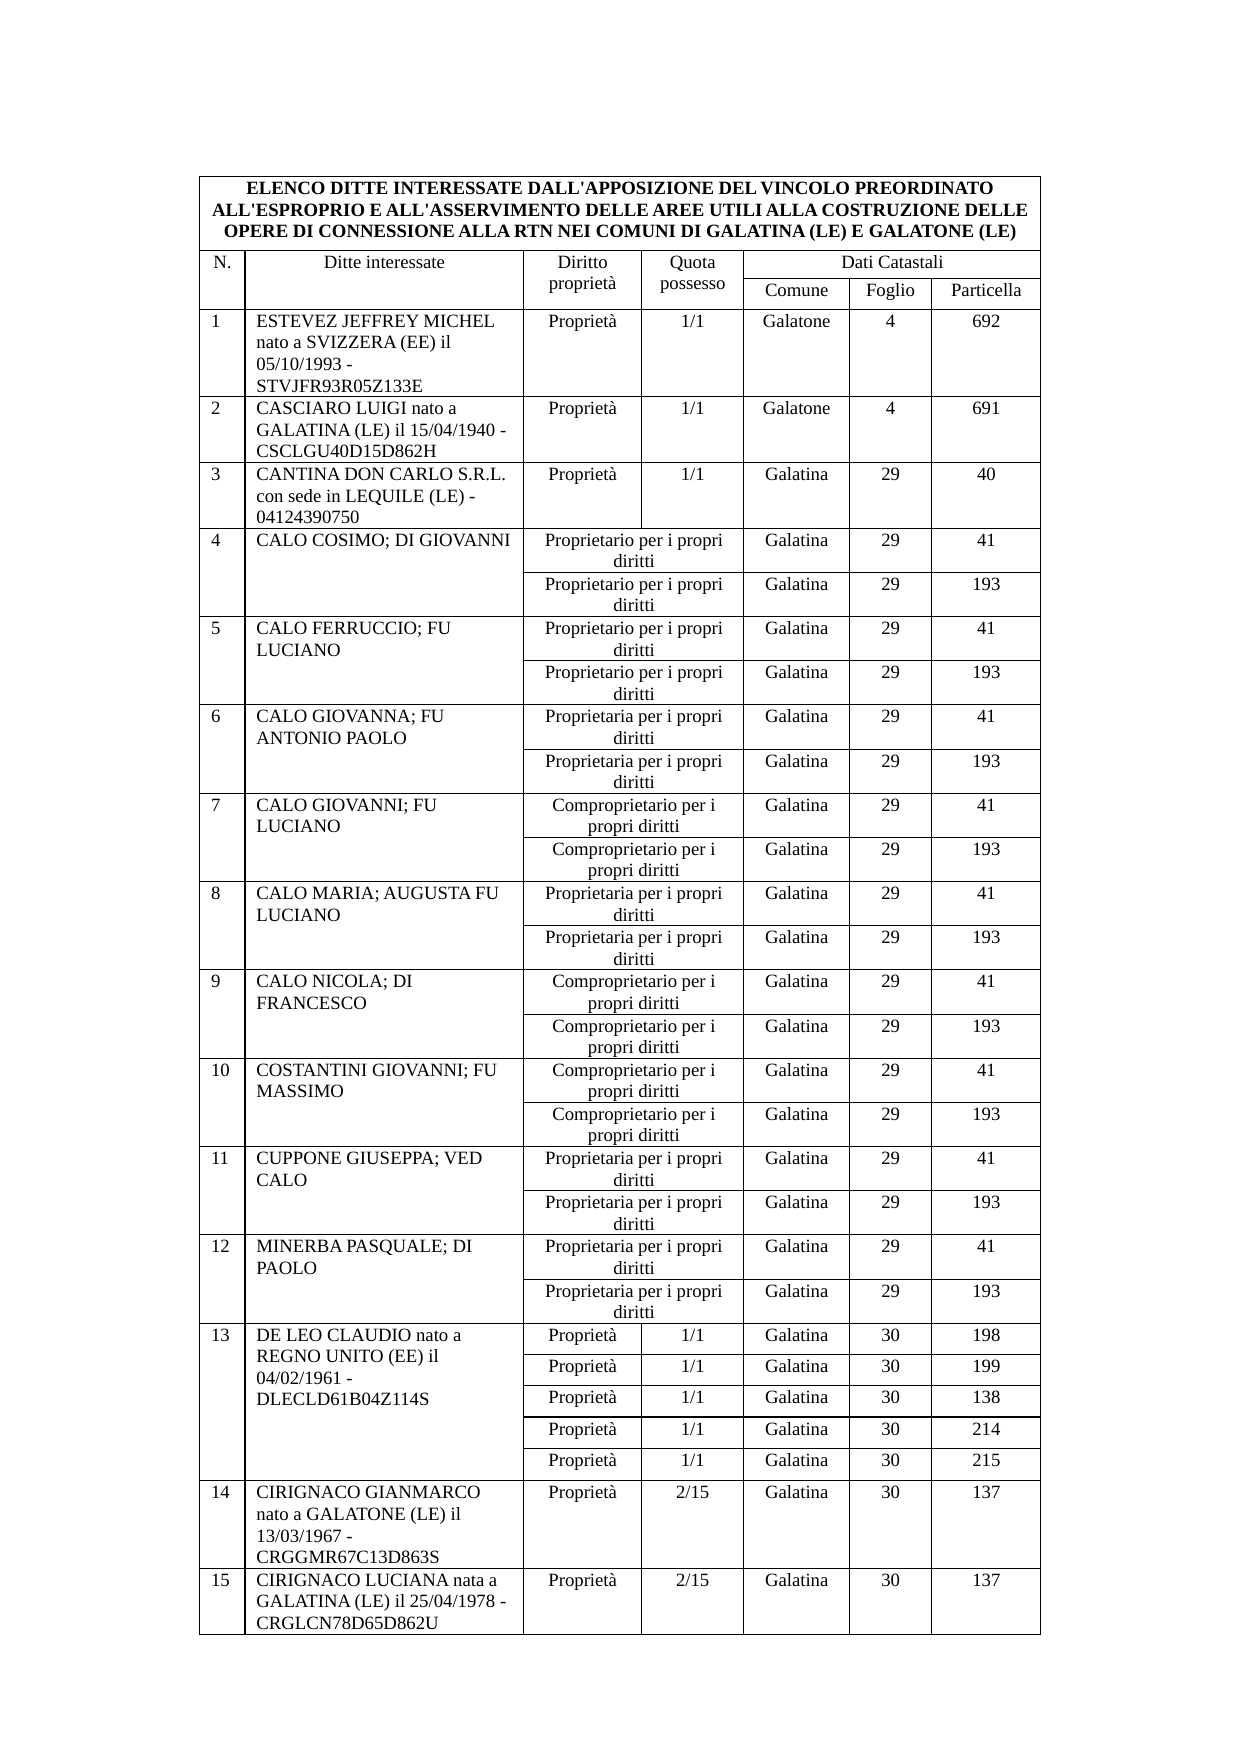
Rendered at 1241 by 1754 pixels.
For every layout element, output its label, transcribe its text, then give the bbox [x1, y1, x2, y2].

table_header ELENCO DITTE INTERESSATE DALL'APPOSIZIONE DEL VINCOLO PREORDINATO ALL'ESPROPRIO E ALL'ASSERVIMENTO DELLE AREE UTILI ALLA COSTRUZIONE DELLE OPERE DI CONNESSIONE ALLA RTN NEI COMUNI DI GALATINA (LE) E GALATONE (LE) [200, 177, 1040, 249]
table_cell 1/1 [642, 1355, 743, 1385]
table_cell 29 [850, 617, 931, 660]
table_cell 692 [932, 310, 1040, 396]
table_cell 193 [932, 1280, 1040, 1323]
table_cell Dati Catastali [744, 251, 1040, 278]
table_cell Galatina [744, 705, 849, 748]
table_cell ESTEVEZ JEFFREY MICHEL nato a SVIZZERA (EE) il 05/10/1993 - STVJFR93R05Z133E [246, 310, 523, 396]
table_cell Proprietario per i propri diritti [524, 529, 743, 572]
table_cell Proprietà [524, 1386, 641, 1416]
table_cell 4 [200, 529, 244, 616]
table_cell Proprietà [524, 1569, 641, 1633]
table_cell 1/1 [642, 1449, 743, 1480]
table_cell 29 [850, 882, 931, 925]
table_cell 29 [850, 1191, 931, 1234]
table_cell CIRIGNACO GIANMARCO nato a GALATONE (LE) il 13/03/1967 - CRGGMR67C13D863S [246, 1481, 523, 1568]
table_cell 41 [932, 970, 1040, 1013]
table_cell 10 [200, 1059, 244, 1146]
table_cell DE LEO CLAUDIO nato a REGNO UNITO (EE) il 04/02/1961 - DLECLD61B04Z114S [246, 1324, 523, 1480]
table_cell Proprietà [524, 1449, 641, 1480]
table_cell 193 [932, 838, 1040, 881]
table_cell 3 [200, 463, 244, 528]
table_cell Galatina [744, 882, 849, 925]
table_cell Proprietaria per i propri diritti [524, 926, 743, 969]
table_cell Proprietaria per i propri diritti [524, 705, 743, 748]
table_cell 13 [200, 1324, 244, 1480]
table_cell N. [200, 251, 244, 309]
table_cell MINERBA PASQUALE; DI PAOLO [246, 1235, 523, 1323]
table_cell 30 [850, 1355, 931, 1385]
table_cell 29 [850, 926, 931, 969]
table_cell CALO COSIMO; DI GIOVANNI [246, 529, 523, 616]
table_cell Galatina [744, 794, 849, 837]
table_cell 1/1 [642, 463, 743, 528]
table_cell Ditte interessate [246, 251, 523, 309]
table_cell CASCIARO LUIGI nato a GALATINA (LE) il 15/04/1940 - CSCLGU40D15D862H [246, 397, 523, 462]
table_cell Proprietaria per i propri diritti [524, 1280, 743, 1323]
table_cell 41 [932, 1235, 1040, 1278]
table_cell 1/1 [642, 310, 743, 396]
table_cell Galatina [744, 617, 849, 660]
table_cell Proprietaria per i propri diritti [524, 750, 743, 793]
table_cell Foglio [850, 279, 931, 309]
table_cell 30 [850, 1418, 931, 1448]
table_cell 137 [932, 1481, 1040, 1568]
table_cell Proprietaria per i propri diritti [524, 1235, 743, 1278]
table_cell Proprietà [524, 1418, 641, 1448]
table_cell Galatina [744, 1418, 849, 1448]
table_cell 198 [932, 1324, 1040, 1354]
table_cell 29 [850, 1147, 931, 1190]
table_cell 193 [932, 750, 1040, 793]
table_cell 14 [200, 1481, 244, 1568]
table_cell 691 [932, 397, 1040, 462]
table_cell 29 [850, 750, 931, 793]
table_cell 29 [850, 1103, 931, 1146]
table_cell 11 [200, 1147, 244, 1234]
table_cell 41 [932, 1059, 1040, 1102]
table_cell 4 [850, 310, 931, 396]
table_cell Galatone [744, 397, 849, 462]
table_cell Proprietà [524, 1355, 641, 1385]
table_cell Proprietario per i propri diritti [524, 573, 743, 616]
table_cell 41 [932, 794, 1040, 837]
table_cell Comune [744, 279, 849, 309]
table_cell 138 [932, 1386, 1040, 1416]
table_cell 193 [932, 661, 1040, 704]
table_cell 29 [850, 1015, 931, 1058]
table_cell 29 [850, 529, 931, 572]
table_cell 193 [932, 1103, 1040, 1146]
table_cell 29 [850, 463, 931, 528]
table_cell Proprietà [524, 1481, 641, 1568]
table_cell 6 [200, 705, 244, 793]
table_cell 30 [850, 1324, 931, 1354]
table_cell Proprietario per i propri diritti [524, 617, 743, 660]
table_cell 41 [932, 529, 1040, 572]
table_cell 41 [932, 1147, 1040, 1190]
table_cell CALO GIOVANNI; FU LUCIANO [246, 794, 523, 881]
table_cell 29 [850, 661, 931, 704]
table_cell Galatone [744, 310, 849, 396]
table_cell Proprietà [524, 310, 641, 396]
table_cell Quota possesso [642, 251, 743, 309]
table_cell 1/1 [642, 1386, 743, 1416]
table_cell 30 [850, 1481, 931, 1568]
table_cell 4 [850, 397, 931, 462]
table_cell Comproprietario per i propri diritti [524, 1059, 743, 1102]
table_cell Galatina [744, 970, 849, 1013]
table_cell CALO MARIA; AUGUSTA FU LUCIANO [246, 882, 523, 969]
table_cell 193 [932, 1191, 1040, 1234]
table_cell Proprietà [524, 397, 641, 462]
table_cell 214 [932, 1418, 1040, 1448]
table_cell Galatina [744, 573, 849, 616]
table_cell CALO NICOLA; DI FRANCESCO [246, 970, 523, 1058]
table_cell 29 [850, 573, 931, 616]
table_cell CALO FERRUCCIO; FU LUCIANO [246, 617, 523, 704]
table_cell Galatina [744, 1103, 849, 1146]
table_cell 40 [932, 463, 1040, 528]
table_cell Proprietaria per i propri diritti [524, 1191, 743, 1234]
table_cell 5 [200, 617, 244, 704]
table_cell 41 [932, 705, 1040, 748]
table_cell Galatina [744, 838, 849, 881]
table_cell 2/15 [642, 1569, 743, 1633]
table_cell 41 [932, 617, 1040, 660]
table_cell 1 [200, 310, 244, 396]
table_cell Galatina [744, 1355, 849, 1385]
table_cell 30 [850, 1569, 931, 1633]
table_cell CALO GIOVANNA; FU ANTONIO PAOLO [246, 705, 523, 793]
table_cell Comproprietario per i propri diritti [524, 1103, 743, 1146]
table_cell 15 [200, 1569, 244, 1633]
table_cell 199 [932, 1355, 1040, 1385]
table_cell 29 [850, 1059, 931, 1102]
table_cell 193 [932, 573, 1040, 616]
table_cell 1/1 [642, 397, 743, 462]
table_cell 1/1 [642, 1418, 743, 1448]
table_cell 41 [932, 882, 1040, 925]
table_cell Galatina [744, 1569, 849, 1633]
table_cell 12 [200, 1235, 244, 1323]
table_cell 29 [850, 705, 931, 748]
table_cell COSTANTINI GIOVANNI; FU MASSIMO [246, 1059, 523, 1146]
table_cell Galatina [744, 1147, 849, 1190]
table_cell 2 [200, 397, 244, 462]
table_cell 30 [850, 1386, 931, 1416]
table_cell 7 [200, 794, 244, 881]
table_cell Proprietaria per i propri diritti [524, 1147, 743, 1190]
table_cell CUPPONE GIUSEPPA; VED CALO [246, 1147, 523, 1234]
table_cell Galatina [744, 661, 849, 704]
table_cell Particella [932, 279, 1040, 309]
table_cell Comproprietario per i propri diritti [524, 1015, 743, 1058]
table_cell Galatina [744, 926, 849, 969]
table_cell CANTINA DON CARLO S.R.L. con sede in LEQUILE (LE) - 04124390750 [246, 463, 523, 528]
table_cell Diritto proprietà [524, 251, 641, 309]
table_cell Galatina [744, 463, 849, 528]
table_cell Galatina [744, 1481, 849, 1568]
table_cell Comproprietario per i propri diritti [524, 838, 743, 881]
table_cell 8 [200, 882, 244, 969]
table_cell 137 [932, 1569, 1040, 1633]
table_cell 29 [850, 970, 931, 1013]
table_cell Galatina [744, 750, 849, 793]
table_cell Galatina [744, 1191, 849, 1234]
table_cell Comproprietario per i propri diritti [524, 970, 743, 1013]
table_cell Galatina [744, 1449, 849, 1480]
table_cell Proprietà [524, 463, 641, 528]
table_cell Proprietario per i propri diritti [524, 661, 743, 704]
table_cell 193 [932, 926, 1040, 969]
table_cell 29 [850, 794, 931, 837]
table_cell Comproprietario per i propri diritti [524, 794, 743, 837]
table_cell 30 [850, 1449, 931, 1480]
table_cell CIRIGNACO LUCIANA nata a GALATINA (LE) il 25/04/1978 - CRGLCN78D65D862U [246, 1569, 523, 1633]
table_cell 29 [850, 1280, 931, 1323]
table_cell 2/15 [642, 1481, 743, 1568]
table_cell 193 [932, 1015, 1040, 1058]
table_cell Galatina [744, 1015, 849, 1058]
table_cell 29 [850, 1235, 931, 1278]
table_cell Galatina [744, 529, 849, 572]
table_cell Galatina [744, 1235, 849, 1278]
table_cell Galatina [744, 1280, 849, 1323]
table_cell 215 [932, 1449, 1040, 1480]
table_cell 9 [200, 970, 244, 1058]
table_cell Galatina [744, 1059, 849, 1102]
table_cell Proprietaria per i propri diritti [524, 882, 743, 925]
table_cell 29 [850, 838, 931, 881]
table_cell Galatina [744, 1386, 849, 1416]
table_cell Proprietà [524, 1324, 641, 1354]
table_cell 1/1 [642, 1324, 743, 1354]
table_cell Galatina [744, 1324, 849, 1354]
